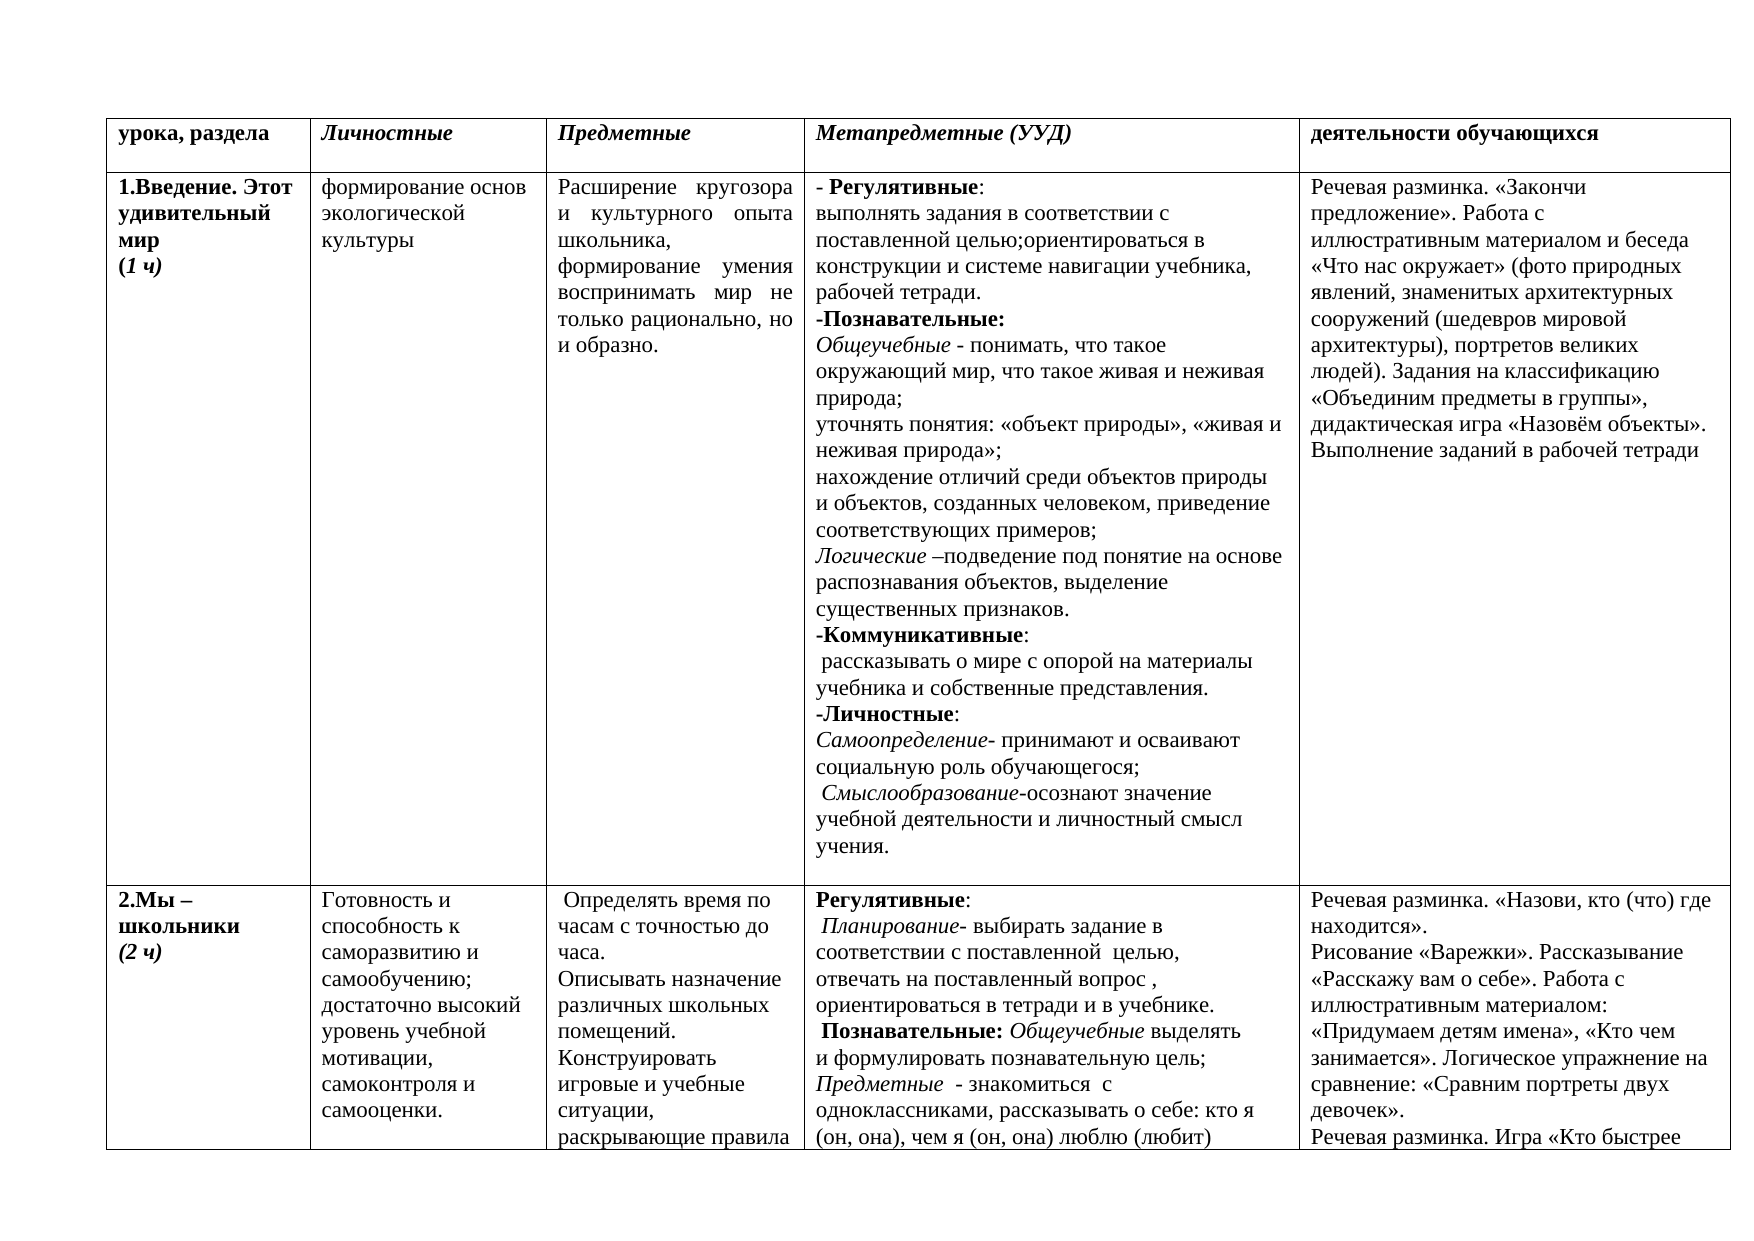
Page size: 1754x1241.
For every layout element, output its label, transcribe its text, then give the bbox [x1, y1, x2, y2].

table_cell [805, 886, 1299, 1149]
table_cell Речевая разминка. «Закончи предложение». Работа с иллюстративным материалом и беседа «Что нас окружает» (фото природных явлений, знаменитых архитектурных сооружений (шедевров мировой архитектуры), портретов великих людей). Задания на классификацию «Объединим предметы в группы», дидактическая игра «Назовём объекты». Выполнение заданий в рабочей тетради [1300, 173, 1730, 884]
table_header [107, 119, 310, 172]
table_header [1300, 119, 1730, 172]
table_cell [1300, 886, 1730, 1149]
table_cell 1.Введение. Этот удивительный мир (1 ч) [107, 173, 310, 884]
table_cell Предметные [547, 119, 804, 172]
table_cell Расширение кругозора и культурного опыта школьника, формирование умения воспринимать мир не только рационально, но и образно. [547, 173, 804, 884]
table_cell формирование основ экологической культуры [311, 173, 546, 884]
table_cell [107, 886, 310, 1149]
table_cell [547, 886, 804, 1149]
table_cell Метапредметные (УУД) [805, 119, 1299, 172]
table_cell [311, 886, 546, 1149]
table_cell - Регулятивные: выполнять задания в соответствии с поставленной целью;ориентироваться в конструкции и системе навигации учебника, рабочей тетради. -Познавательные: Общеучебные - понимать, что такое окружающий мир, что такое живая и неживая природа; уточнять понятия: «объект природы», «живая и неживая природа»; нахождение отличий среди объектов природы и объектов, созданных человеком, приведение соответствующих примеров; Логические –подведение под понятие на основе распознавания объектов, выделение существенных признаков. -Коммуникативные: рассказывать о мире с опорой на материалы учебника и собственные представления. -Личностные: Самоопределение- принимают и осваивают социальную роль обучающегося; Смыслообразование-осознают значение учебной деятельности и личностный смысл учения. [805, 173, 1299, 884]
table_cell Личностные [311, 119, 546, 172]
